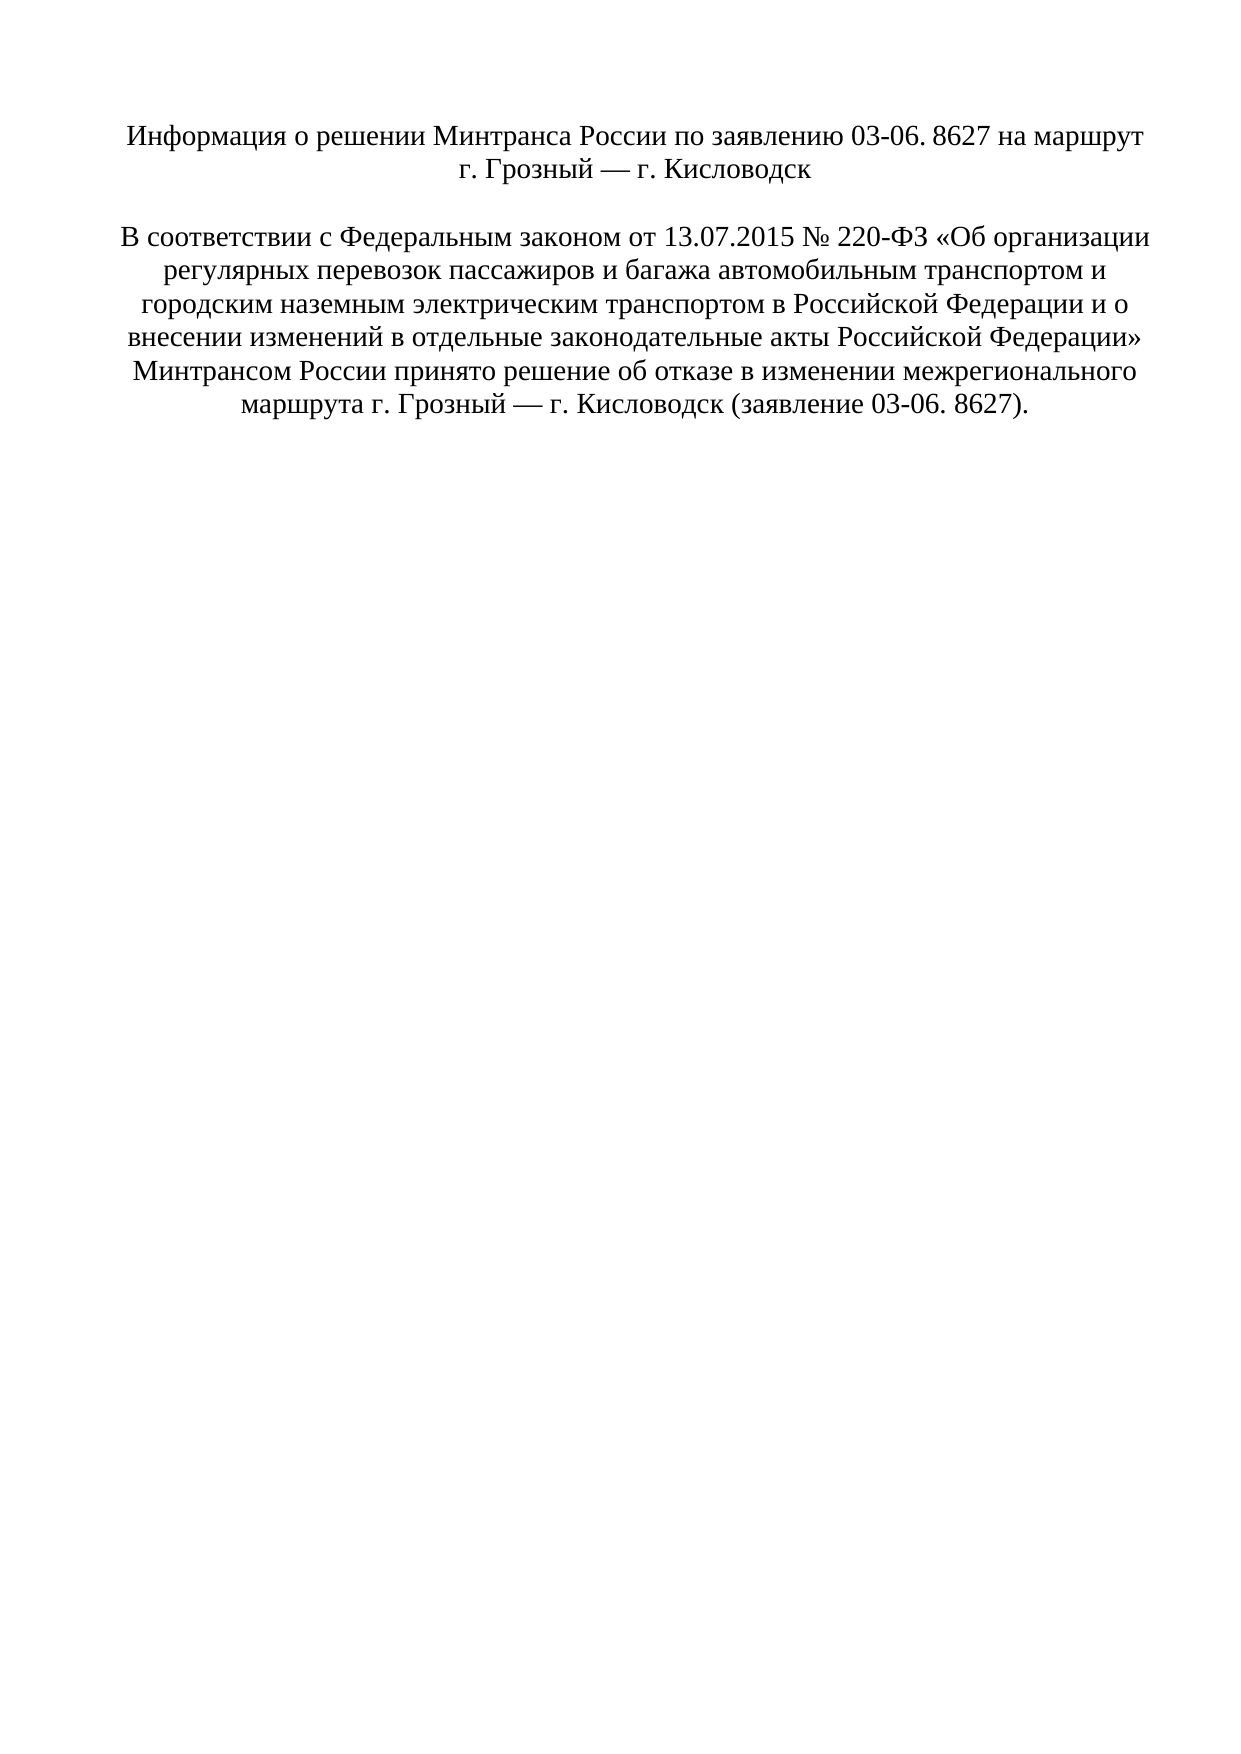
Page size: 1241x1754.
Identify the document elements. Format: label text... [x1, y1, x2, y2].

text В соответствии с Федеральным законом от 13.07.2015 № 220-ФЗ «Об организации регулярных перевозок пассажиров и багажа автомобильным транспортом и городским наземным электрическим транспортом в Российской Федерации и о внесении изменений в отдельные законодательные акты Российской Федерации» Минтрансом России принято решение об отказе в изменении межрегионального маршрута г. Грозный — г. Кисловодск (заявление 03-06. 8627). [118, 219, 1152, 420]
text Информация о решении Минтранса России по заявлению 03-06. 8627 на маршрут г. Грозный — г. Кисловодск [118, 118, 1152, 185]
